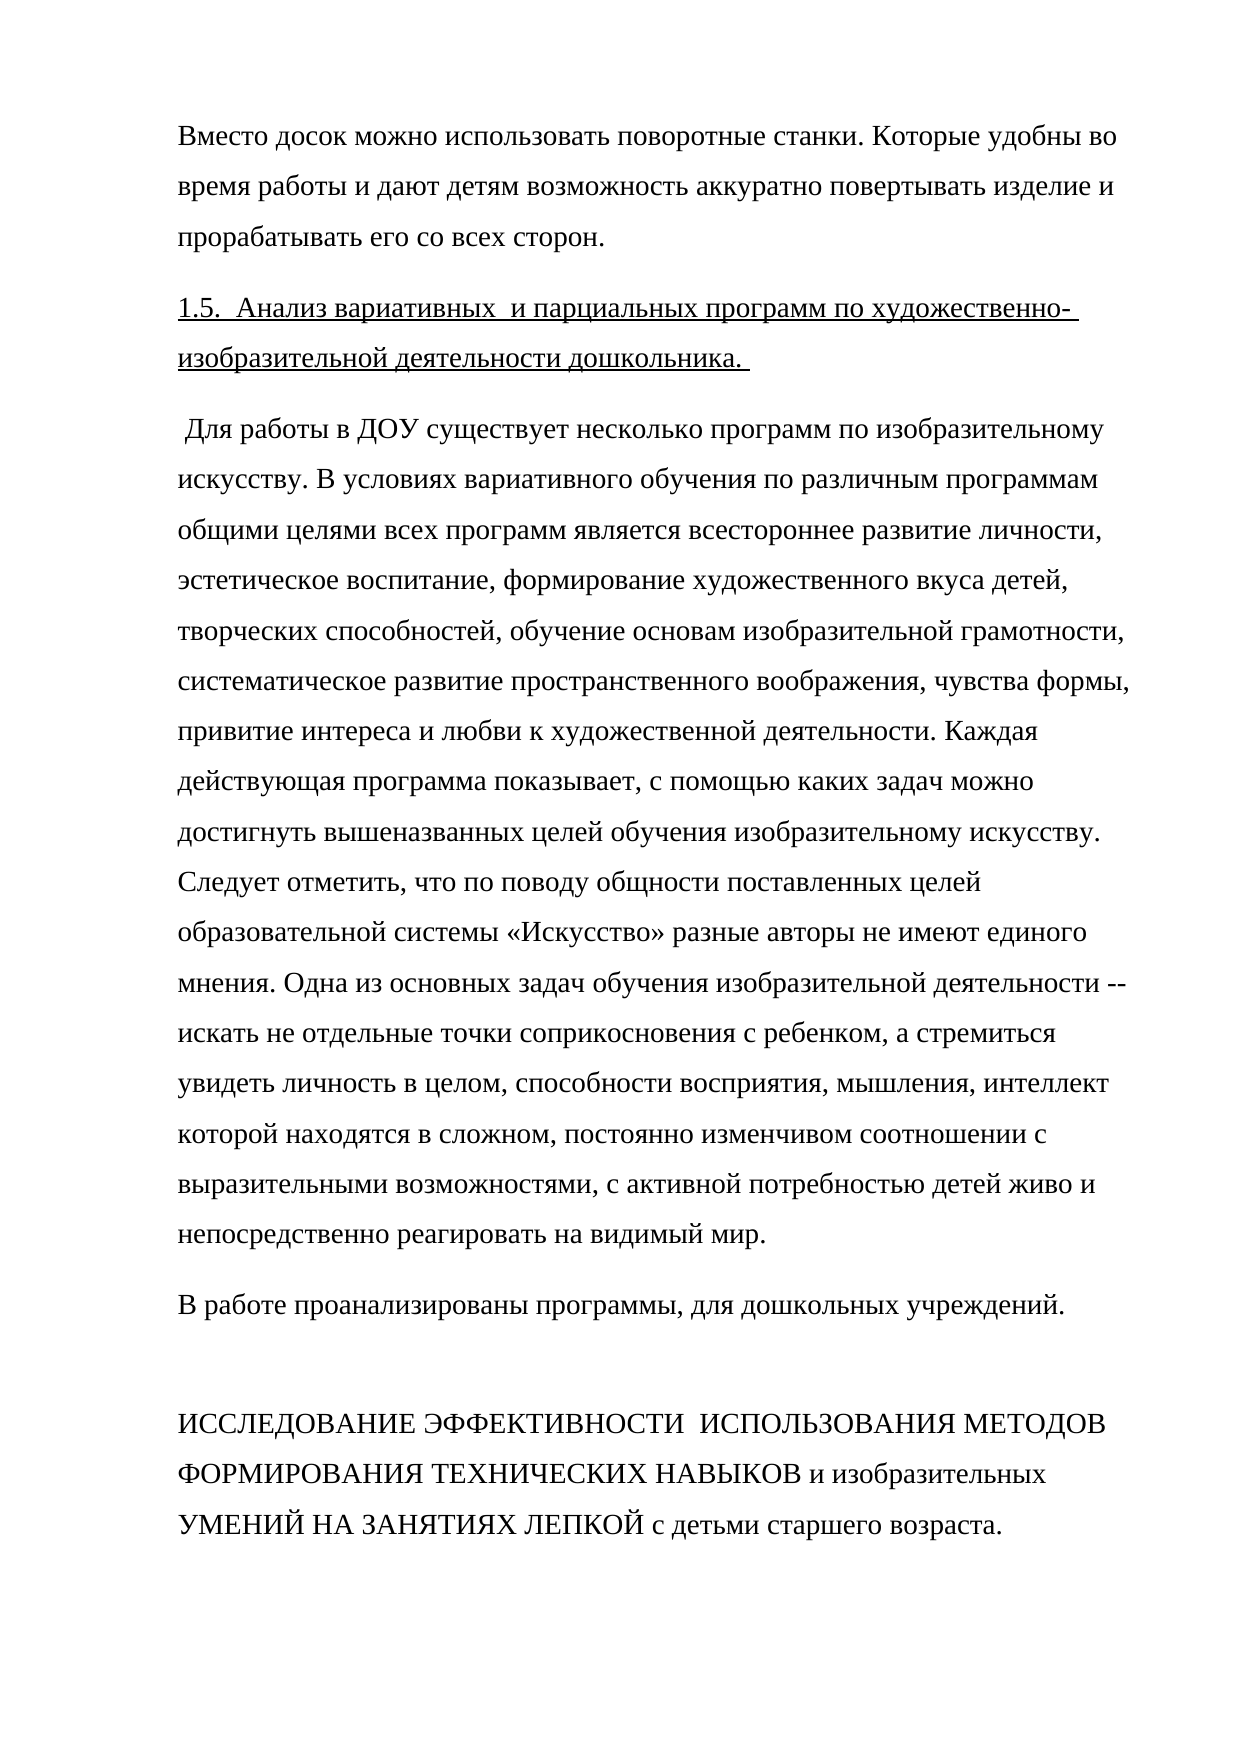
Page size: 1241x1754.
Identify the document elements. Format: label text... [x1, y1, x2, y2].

text Вместо досок можно использовать поворотные станки. Которые удобны во время работы и дают детям возможность аккуратно повертывать изделие и прорабатывать его со всех сторон. [177, 118, 1152, 252]
text Для работы в ДОУ существует несколько программ по изобразительному искусству. В условиях вариативного обучения по различным программам общими целями всех программ является всестороннее развитие личности, эстетическое воспитание, формирование художественного вкуса детей, творческих способностей, обучение основам изобразительной грамотности, систематическое развитие пространственного воображения, чувства формы, привитие интереса и любви к художественной деятельности. Каждая действующая программа показывает, c помощью каких задач можно достигнуть вышеназванных целей обучения изобразительному искусству. Следует отметить, что по поводу общности поставленных целей образовательной системы «Искусство» разные авторы не имеют единого мнения. Одна из основных задач обучения изобразительной деятельности -- искать не отдельные точки соприкосновения c ребенком, a стремиться увидеть личность в целом, способности восприятия, мышления, интеллект которой находятся в сложном, постоянно изменчивом соотношении с выразительными возможностями, c активной потребностью детей живо и непосредственно реагировать на видимый мир. [177, 411, 1152, 1250]
text ИССЛЕДОВАНИЕ ЭФФЕКТИВНОСТИ ИСПОЛЬЗОВАНИЯ МЕТОДОВ ФОРМИРОВАНИЯ ТЕХНИЧЕСКИХ НАВЫКОВ и изобразительных УМЕНИЙ НА ЗАНЯТИЯХ ЛЕПКОЙ с детьми старшего возраста. [177, 1406, 1152, 1540]
text В работе проанализированы программы, для дошкольных учреждений. [177, 1287, 1152, 1321]
text 1.5. Анализ вариативных и парциальных программ по художественно- изобразительной деятельности дошкольника. [177, 290, 1152, 374]
